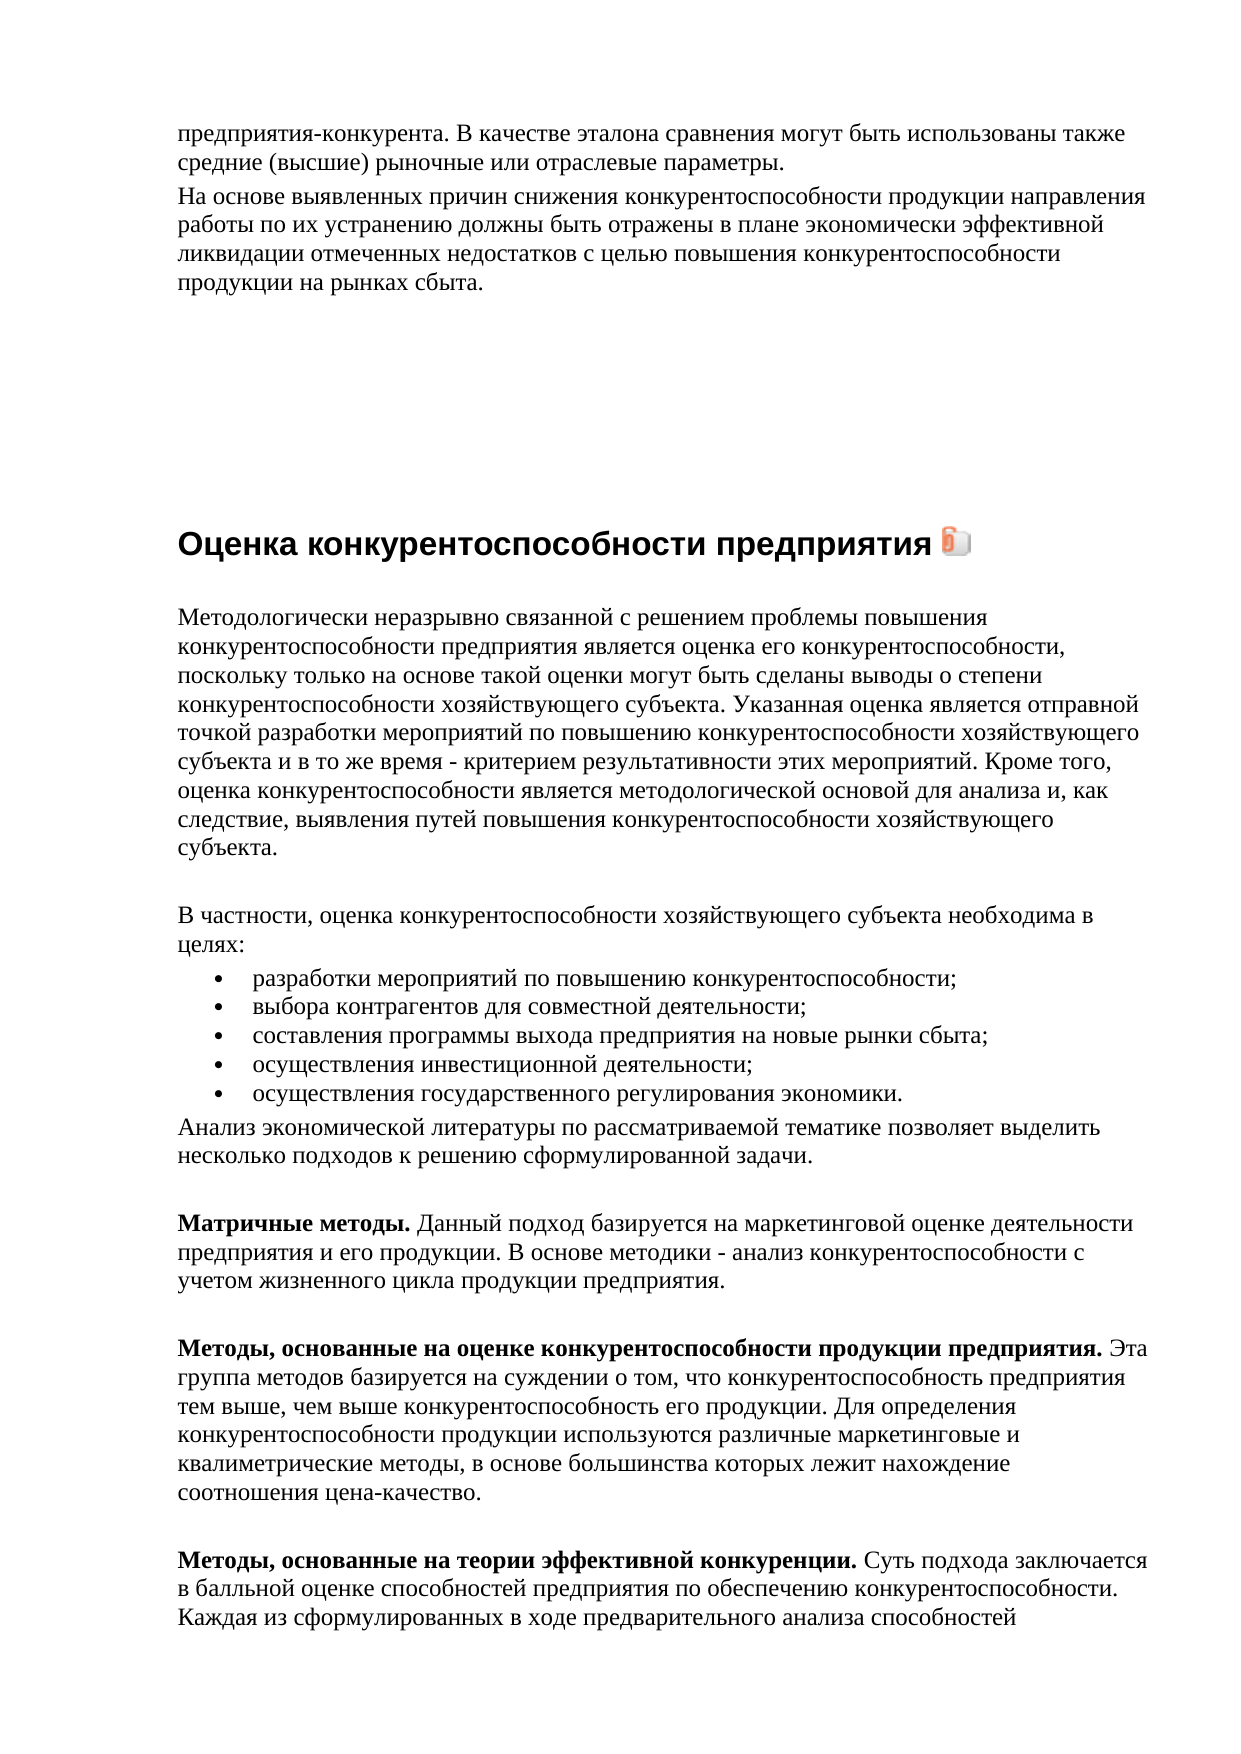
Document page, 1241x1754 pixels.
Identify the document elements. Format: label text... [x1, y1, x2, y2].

text Анализ экономической литературы по рассматриваемой тематике позволяет выделить несколько подходов к решению сформулированной задачи. [177, 1112, 1152, 1169]
picture [942, 526, 971, 556]
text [177, 1545, 1152, 1631]
list выбора контрагентов для совместной деятельности; [215, 991, 1152, 1020]
text На основе выявленных причин снижения конкурентоспособности продукции направления работы по их устранению должны быть отражены в плане экономически эффективной ликвидации отмеченных недостатков с целью повышения конкурентоспособности продукции на рынках сбыта. [177, 181, 1152, 296]
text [177, 118, 1152, 176]
text Методы, основанные на оценке конкурентоспособности продукции предприятия. Эта группа методов базируется на суждении о том, что конкурентоспособность предприятия тем выше, чем выше конкурентоспособность его продукции. Для определения конкурентоспособности продукции используются различные маркетинговые и квалиметрические методы, в основе большинства которых лежит нахождение соотношения цена-качество. [177, 1333, 1152, 1506]
text В частности, оценка конкурентоспособности хозяйствующего субъекта необходима в целях: [177, 900, 1152, 958]
text Методологически неразрывно связанной с решением проблемы повышения конкурентоспособности предприятия является оценка его конкурентоспособности, поскольку только на основе такой оценки могут быть сделаны выводы о степени конкурентоспособности хозяйствующего субъекта. Указанная оценка является отправной точкой разработки мероприятий по повышению конкурентоспособности хозяйствующего субъекта и в то же время - критерием результативности этих мероприятий. Кроме того, оценка конкурентоспособности является методологической основой для анализа и, как следствие, выявления путей повышения конкурентоспособности хозяйствующего субъекта. [177, 602, 1152, 861]
list осуществления государственного регулирования экономики. [215, 1078, 1152, 1106]
list разработки мероприятий по повышению конкурентоспособности; [215, 963, 1152, 991]
list составления программы выхода предприятия на новые рынки сбыта; [215, 1020, 1152, 1049]
subtitle Оценка конкурентоспособности предприятия [177, 524, 1152, 562]
text Матричные методы. Данный подход базируется на маркетинговой оценке деятельности предприятия и его продукции. В основе методики - анализ конкурентоспособности с учетом жизненного цикла продукции предприятия. [177, 1208, 1152, 1294]
list осуществления инвестиционной деятельности; [215, 1049, 1152, 1078]
